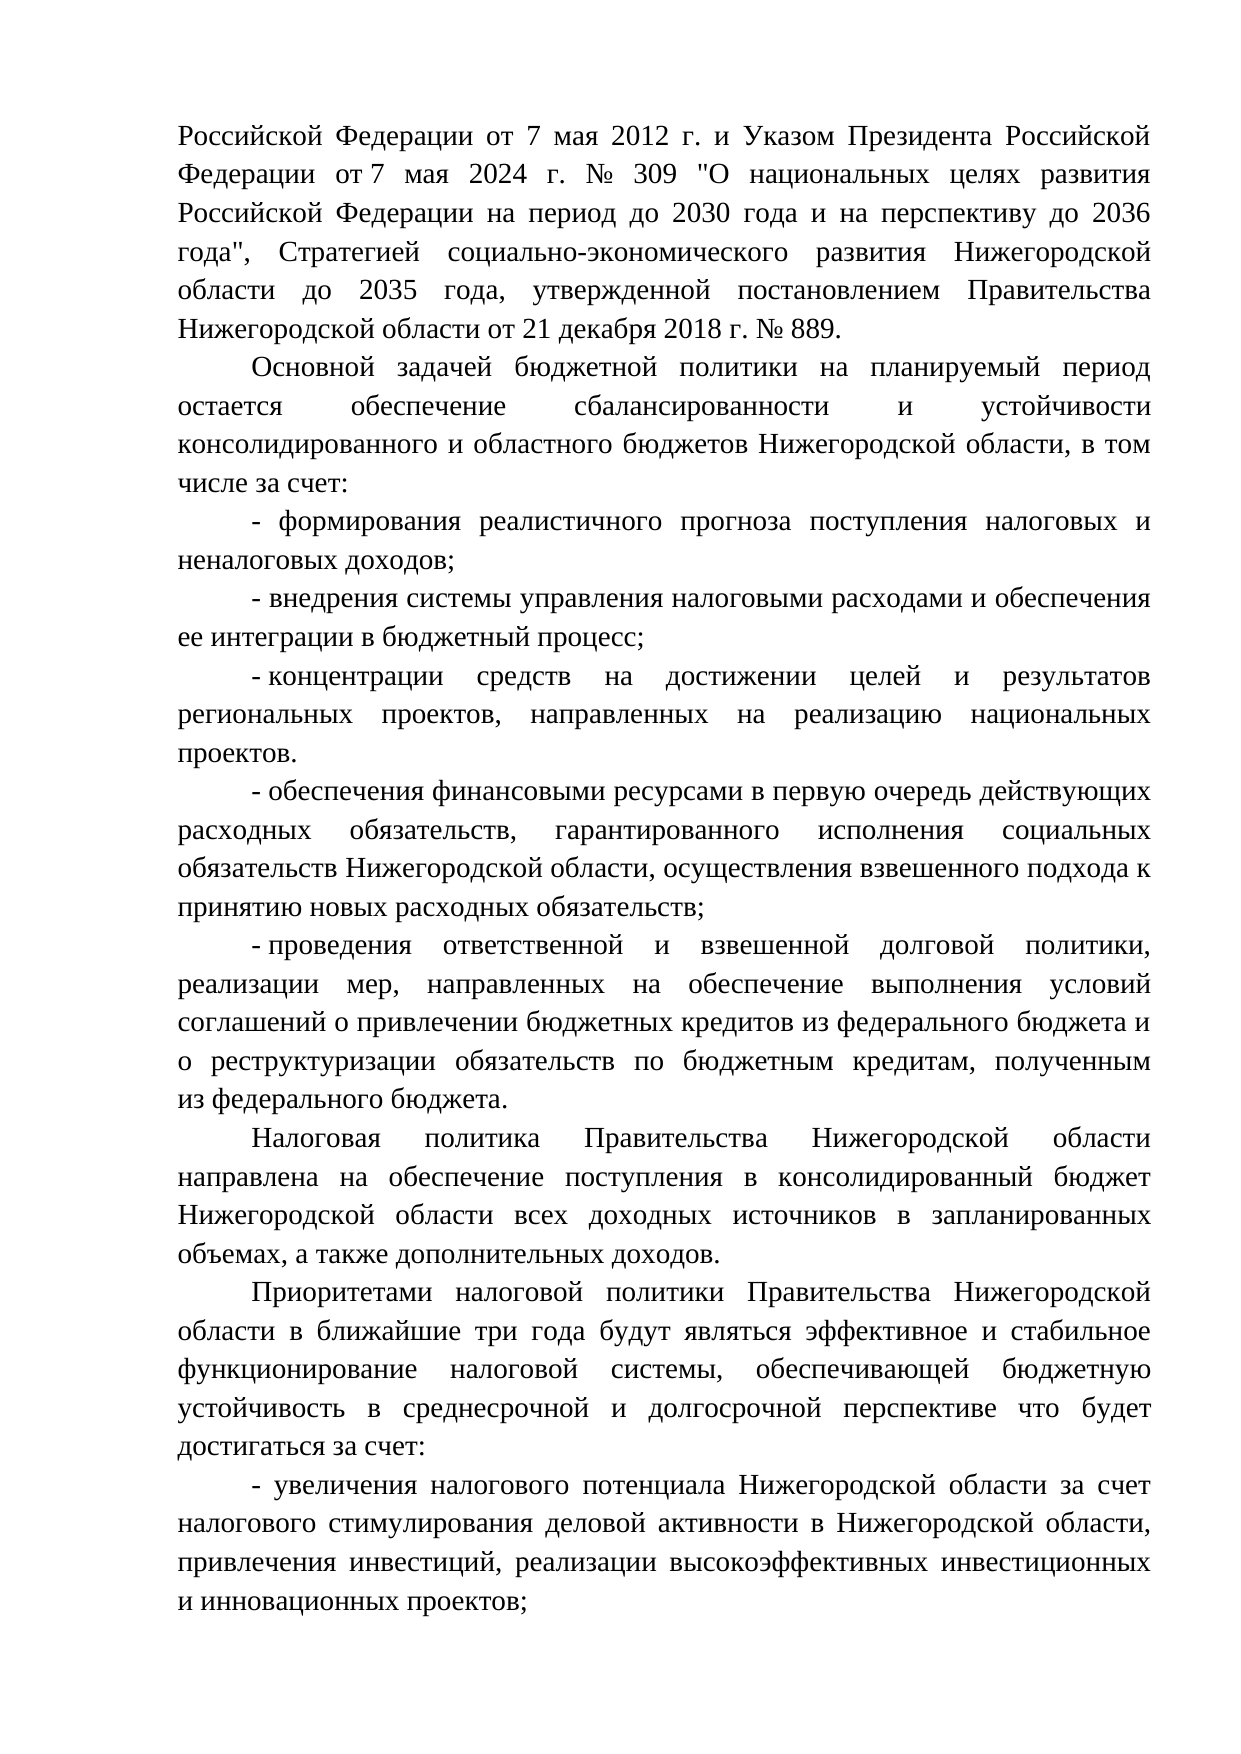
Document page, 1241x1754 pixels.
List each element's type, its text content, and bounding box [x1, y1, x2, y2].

text - увеличения налогового потенциала Нижегородской области за счет налогового стимулирования деловой активности в Нижегородской области, привлечения инвестиций, реализации высокоэффективных инвестиционных и инновационных проектов; [177, 1467, 1152, 1616]
text - формирования реалистичного прогноза поступления налоговых и неналоговых доходов; [177, 503, 1152, 576]
text - концентрации средств на достижении целей и результатов региональных проектов, направленных на реализацию национальных проектов. [177, 658, 1152, 768]
text - проведения ответственной и взвешенной долговой политики, реализации мер, направленных на обеспечение выполнения условий соглашений о привлечении бюджетных кредитов из федерального бюджета и о реструктуризации обязательств по бюджетным кредитам, полученным из федерального бюджета. [177, 927, 1152, 1115]
text Приоритетами налоговой политики Правительства Нижегородской области в ближайшие три года будут являться эффективное и стабильное функционирование налоговой системы, обеспечивающей бюджетную устойчивость в среднесрочной и долгосрочной перспективе что будет достигаться за счет: [177, 1274, 1152, 1462]
text - внедрения системы управления налоговыми расходами и обеспечения ее интеграции в бюджетный процесс; [177, 581, 1152, 653]
text - обеспечения финансовыми ресурсами в первую очередь действующих расходных обязательств, гарантированного исполнения социальных обязательств Нижегородской области, осуществления взвешенного подхода к принятию новых расходных обязательств; [177, 773, 1152, 922]
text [177, 118, 1152, 344]
text Основной задачей бюджетной политики на планируемый период остается обеспечение сбалансированности и устойчивости консолидированного и областного бюджетов Нижегородской области, в том числе за счет: [177, 349, 1152, 498]
text Налоговая политика Правительства Нижегородской области направлена на обеспечение поступления в консолидированный бюджет Нижегородской области всех доходных источников в запланированных объемах, а также дополнительных доходов. [177, 1120, 1152, 1269]
